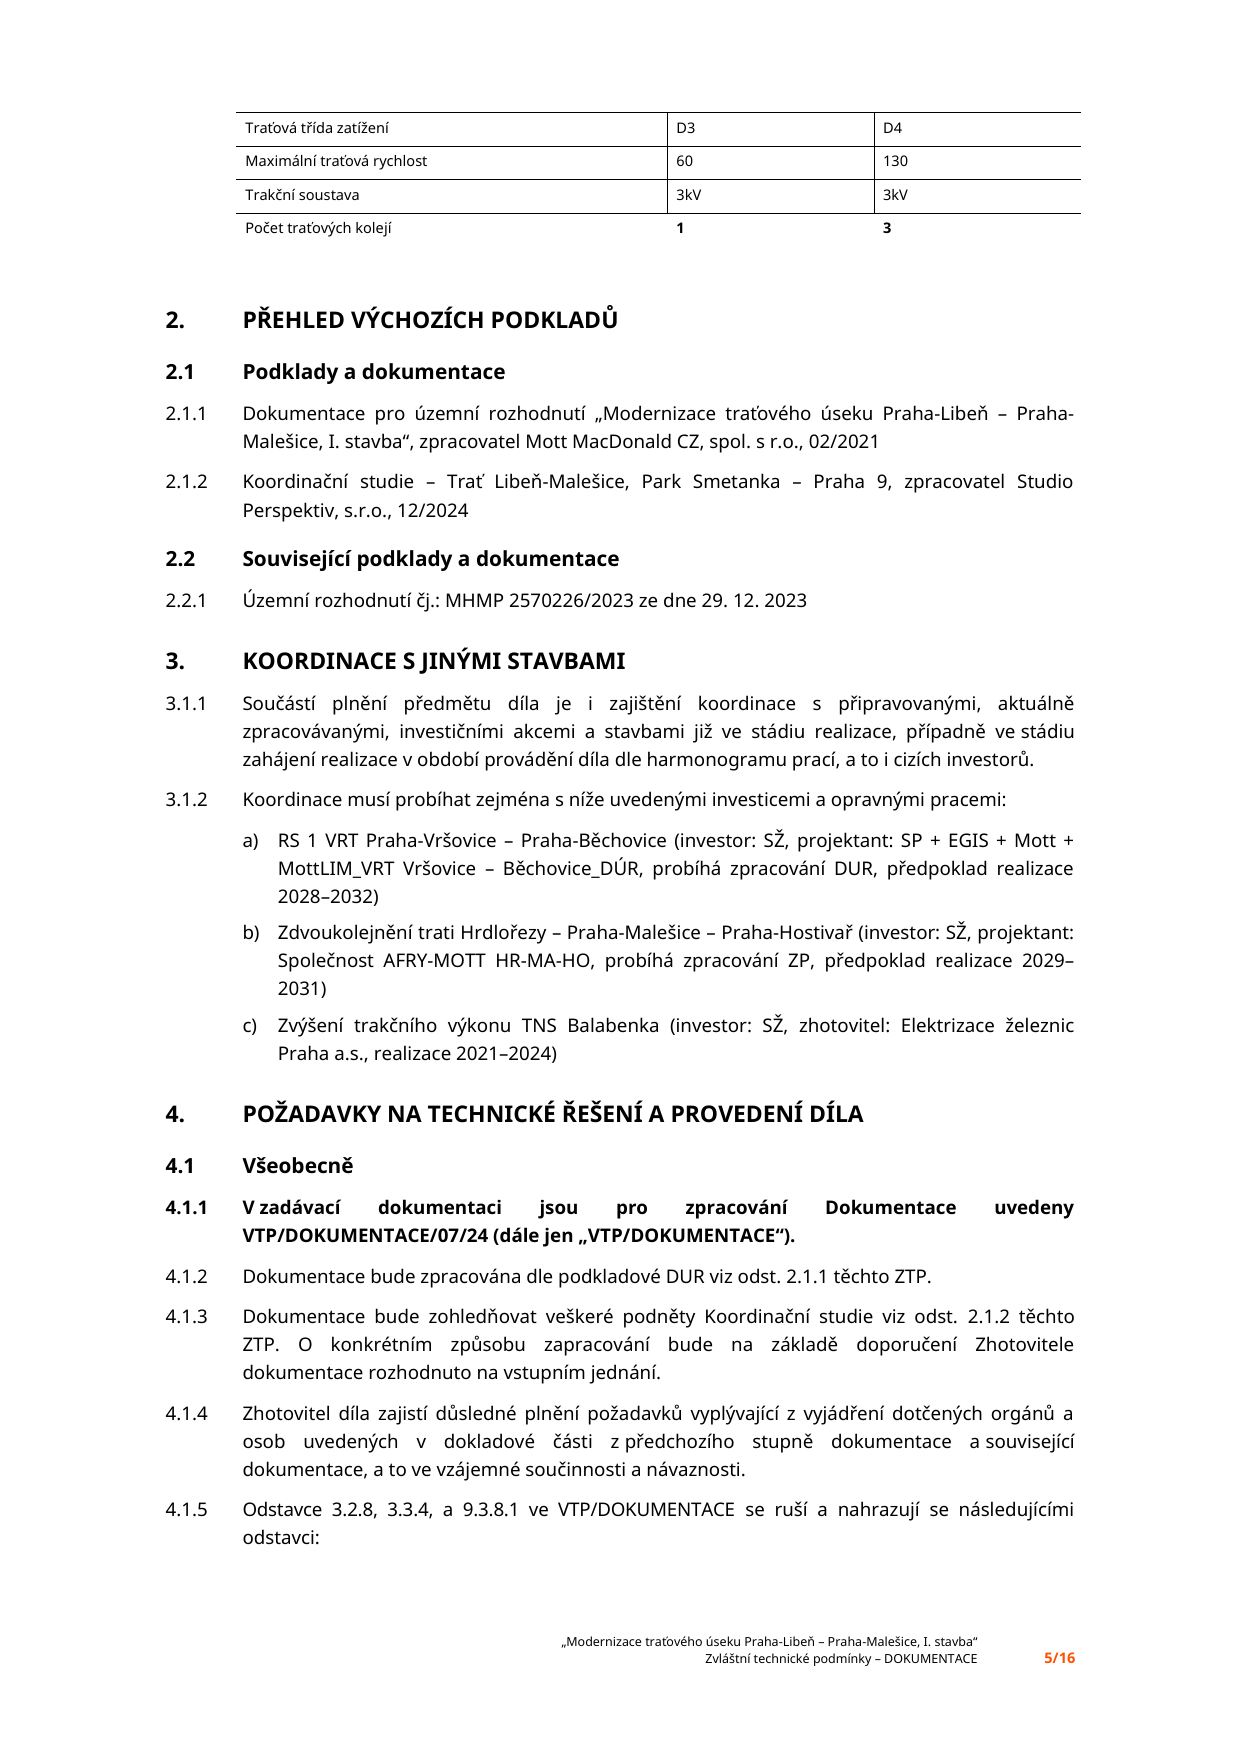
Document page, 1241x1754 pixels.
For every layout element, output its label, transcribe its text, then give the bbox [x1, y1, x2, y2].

text Součástí plnění předmětu díla je i zajištění koordinace s připravovanými, aktuálně zpracovávanými, investičními akcemi a stavbami již ve stádiu realizace, případně ve stádiu zahájení realizace v období provádění díla dle harmonogramu prací, a to i cizích investorů. [165, 690, 1075, 772]
text PŘEHLED VÝCHOZÍCH PODKLADŮ [165, 304, 1075, 335]
table_cell 130 [875, 147, 1081, 179]
list Zvýšení trakčního výkonu TNS Balabenka (investor: SŽ, zhotovitel: Elektrizace železnic Praha a.s., realizace 2021–2024) [242, 1012, 1075, 1066]
text Odstavce 3.2.8, 3.3.4, a 9.3.8.1 ve VTP/DOKUMENTACE se ruší a nahrazují se následujícími odstavci: [165, 1497, 1075, 1550]
text Koordinační studie – Trať Libeň-Malešice, Park Smetanka – Praha 9, zpracovatel Studio Perspektiv, s.r.o., 12/2024 [165, 469, 1075, 522]
text V zadávací dokumentaci jsou pro zpracování Dokumentace uvedeny VTP/DOKUMENTACE/07/24 (dále jen „VTP/DOKUMENTACE“). [165, 1194, 1075, 1248]
table_cell 3 [874, 214, 1081, 246]
table_cell 1 [668, 214, 874, 246]
list Zdvoukolejnění trati Hrdlořezy – Praha-Malešice – Praha-Hostivař (investor: SŽ, projektant: Společnost AFRY-MOTT HR-MA-HO, probíhá zpracování ZP, předpoklad realizace 2029–2031) [242, 920, 1075, 1001]
text Koordinace musí probíhat zejména s níže uvedenými investicemi a opravnými pracemi: [165, 787, 1075, 812]
table_cell 3kV [875, 180, 1081, 212]
table_cell Počet traťových kolejí [236, 214, 667, 246]
text Související podklady a dokumentace [165, 544, 1075, 572]
text Podklady a dokumentace [165, 357, 1075, 385]
text KOORDINACE S JINÝMI STAVBAMI [165, 645, 1075, 676]
text POŽADAVKY NA TECHNICKÉ ŘEŠENÍ A PROVEDENÍ DÍLA [165, 1098, 1075, 1129]
text Dokumentace bude zohledňovat veškeré podněty Koordinační studie viz odst. 2.1.2 těchto ZTP. O konkrétním způsobu zapracování bude na základě doporučení Zhotovitele dokumentace rozhodnuto na vstupním jednání. [165, 1303, 1075, 1385]
table_cell 60 [668, 147, 874, 179]
text Dokumentace pro územní rozhodnutí „Modernizace traťového úseku Praha-Libeň – Praha-Malešice, I. stavba“, zpracovatel Mott MacDonald CZ, spol. s r.o., 02/2021 [165, 400, 1075, 454]
table_cell D4 [875, 113, 1081, 146]
text Všeobecně [165, 1151, 1075, 1179]
table_cell Trakční soustava [236, 180, 667, 212]
table_cell D3 [668, 113, 874, 146]
table_cell Maximální traťová rychlost [236, 147, 667, 179]
text Dokumentace bude zpracována dle podkladové DUR viz odst. 2.1.1 těchto ZTP. [165, 1263, 1075, 1288]
list RS 1 VRT Praha-Vršovice – Praha-Běchovice (investor: SŽ, projektant: SP + EGIS + Mott + MottLIM_VRT Vršovice – Běchovice_DÚR, probíhá zpracování DUR, předpoklad realizace 2028–2032) [242, 827, 1075, 909]
text Územní rozhodnutí čj.: MHMP 2570226/2023 ze dne 29. 12. 2023 [165, 587, 1075, 613]
table_cell Traťová třída zatížení [236, 113, 667, 146]
text Zhotovitel díla zajistí důsledné plnění požadavků vyplývající z vyjádření dotčených orgánů a osob uvedených v dokladové části z předchozího stupně dokumentace a související dokumentace, a to ve vzájemné součinnosti a návaznosti. [165, 1400, 1075, 1482]
table_cell 3kV [668, 180, 874, 212]
